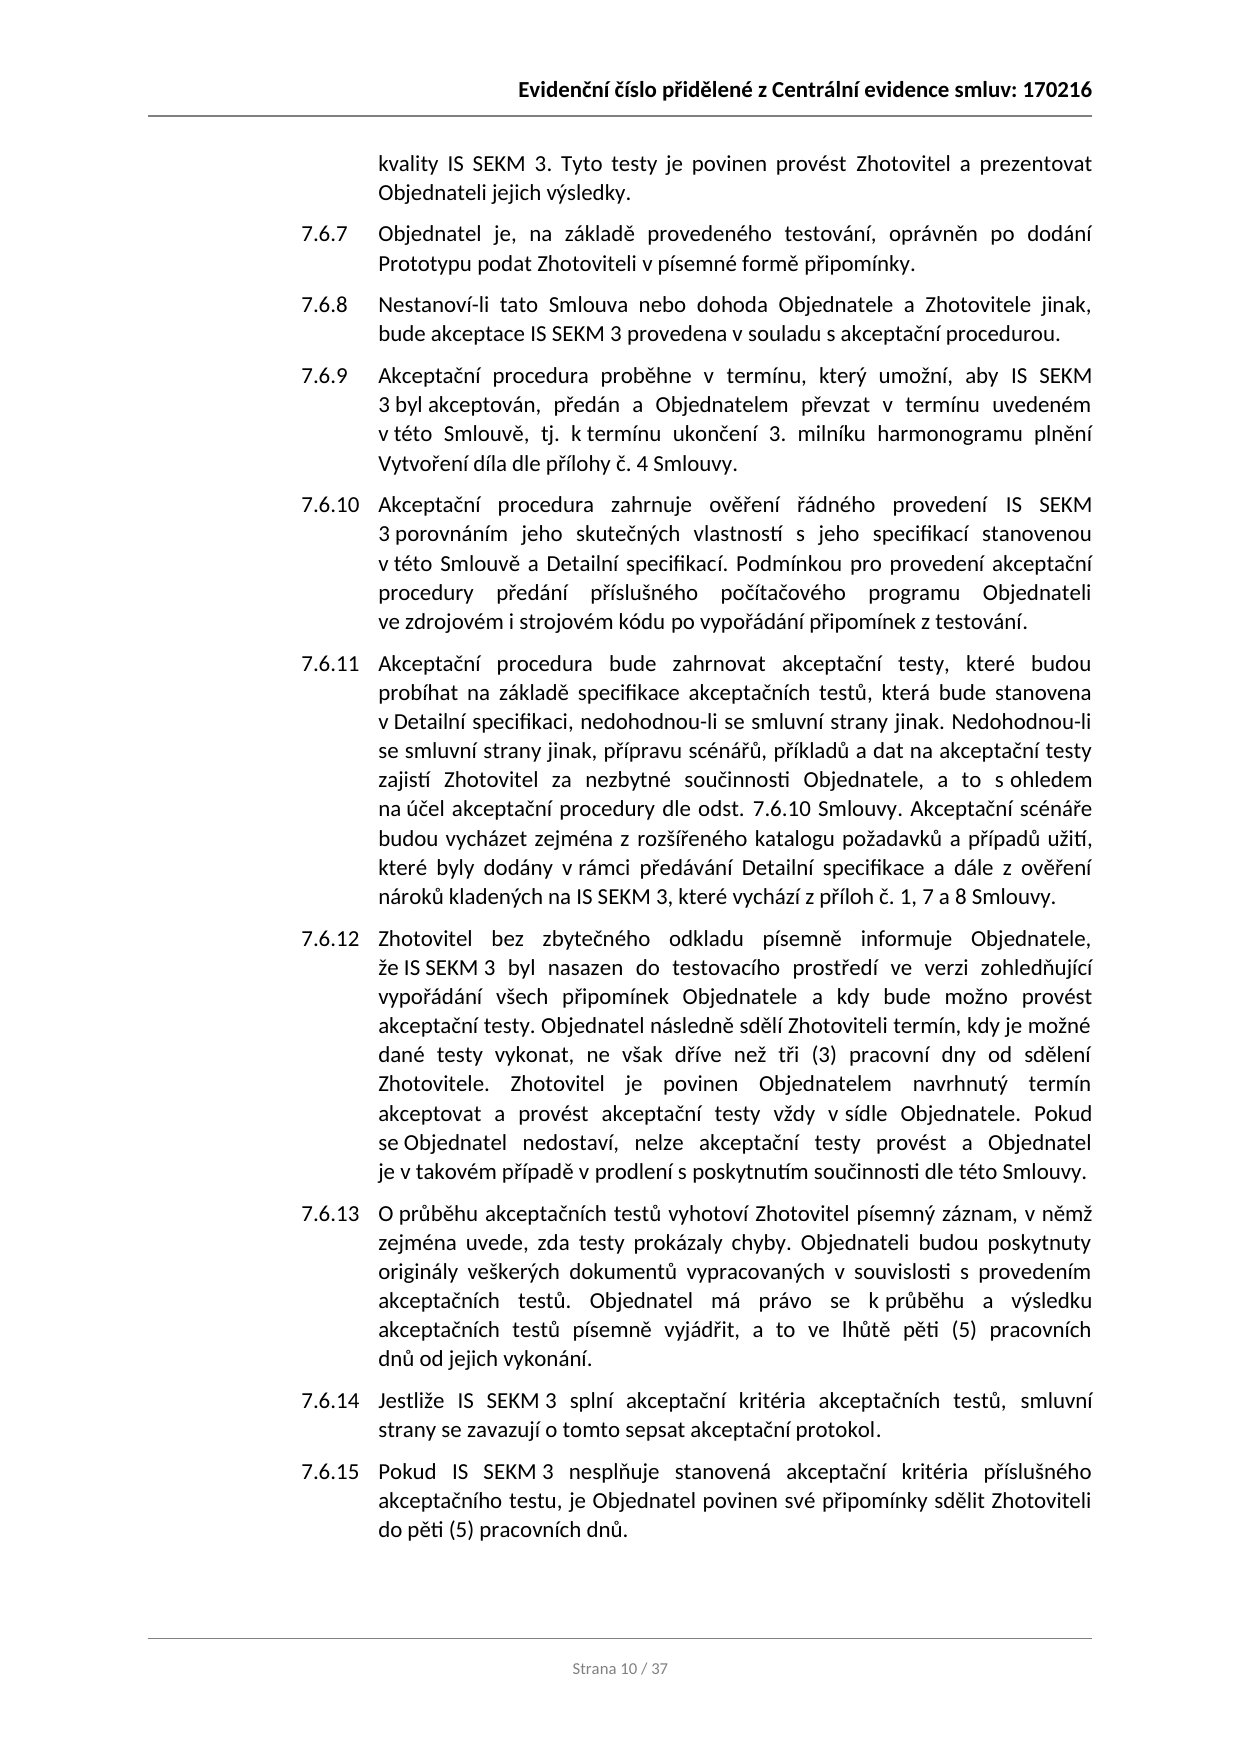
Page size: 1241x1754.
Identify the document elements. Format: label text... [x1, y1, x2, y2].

list Akceptační procedura zahrnuje ověření řádného provedení IS SEKM 3 porovnáním jeho skutečných vlastností s jeho specifikací stanovenou v této Smlouvě a Detailní specifikací. Podmínkou pro provedení akceptační procedury předání příslušného počítačového programu Objednateli ve zdrojovém i strojovém kódu po vypořádání připomínek z testování. [301, 489, 1092, 635]
list Akceptační procedura proběhne v termínu, který umožní, aby IS SEKM 3 byl akceptován, předán a Objednatelem převzat v termínu uvedeném v této Smlouvě, tj. k termínu ukončení 3. milníku harmonogramu plnění Vytvoření díla dle přílohy č. 4 Smlouvy. [301, 360, 1092, 477]
list Objednatel je, na základě provedeného testování, oprávněn po dodání Prototypu podat Zhotoviteli v písemné formě připomínky. [301, 218, 1092, 277]
list Zhotovitel bez zbytečného odkladu písemně informuje Objednatele, že IS SEKM 3 byl nasazen do testovacího prostředí ve verzi zohledňující vypořádání všech připomínek Objednatele a kdy bude možno provést akceptační testy. Objednatel následně sdělí Zhotoviteli termín, kdy je možné dané testy vykonat, ne však dříve než tři (3) pracovní dny od sdělení Zhotovitele. Zhotovitel je povinen Objednatelem navrhnutý termín akceptovat a provést akceptační testy vždy v sídle Objednatele. Pokud se Objednatel nedostaví, nelze akceptační testy provést a Objednatel je v takovém případě v prodlení s poskytnutím součinnosti dle této Smlouvy. [301, 923, 1092, 1185]
list Jestliže IS SEKM 3 splní akceptační kritéria akceptačních testů, smluvní strany se zavazují o tomto sepsat akceptační protokol. [301, 1385, 1092, 1443]
list Akceptační procedura bude zahrnovat akceptační testy, které budou probíhat na základě specifikace akceptačních testů, která bude stanovena v Detailní specifikaci, nedohodnou-li se smluvní strany jinak. Nedohodnou-li se smluvní strany jinak, přípravu scénářů, příkladů a dat na akceptační testy zajistí Zhotovitel za nezbytné součinnosti Objednatele, a to s ohledem na účel akceptační procedury dle odst. 7.6.10 Smlouvy. Akceptační scénáře budou vycházet zejména z rozšířeného katalogu požadavků a případů užití, které byly dodány v rámci předávání Detailní specifikace a dále z ověření nároků kladených na IS SEKM 3, které vychází z příloh č. 1, 7 a 8 Smlouvy. [301, 648, 1092, 910]
list Pokud IS SEKM 3 nesplňuje stanovená akceptační kritéria příslušného akceptačního testu, je Objednatel povinen své připomínky sdělit Zhotoviteli do pěti (5) pracovních dnů. [301, 1456, 1092, 1543]
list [301, 148, 1092, 206]
list Nestanoví-li tato Smlouva nebo dohoda Objednatele a Zhotovitele jinak, bude akceptace IS SEKM 3 provedena v souladu s akceptační procedurou. [301, 289, 1092, 348]
list O průběhu akceptačních testů vyhotoví Zhotovitel písemný záznam, v němž zejména uvede, zda testy prokázaly chyby. Objednateli budou poskytnuty originály veškerých dokumentů vypracovaných v souvislosti s provedením akceptačních testů. Objednatel má právo se k průběhu a výsledku akceptačních testů písemně vyjádřit, a to ve lhůtě pěti (5) pracovních dnů od jejich vykonání. [301, 1198, 1092, 1373]
